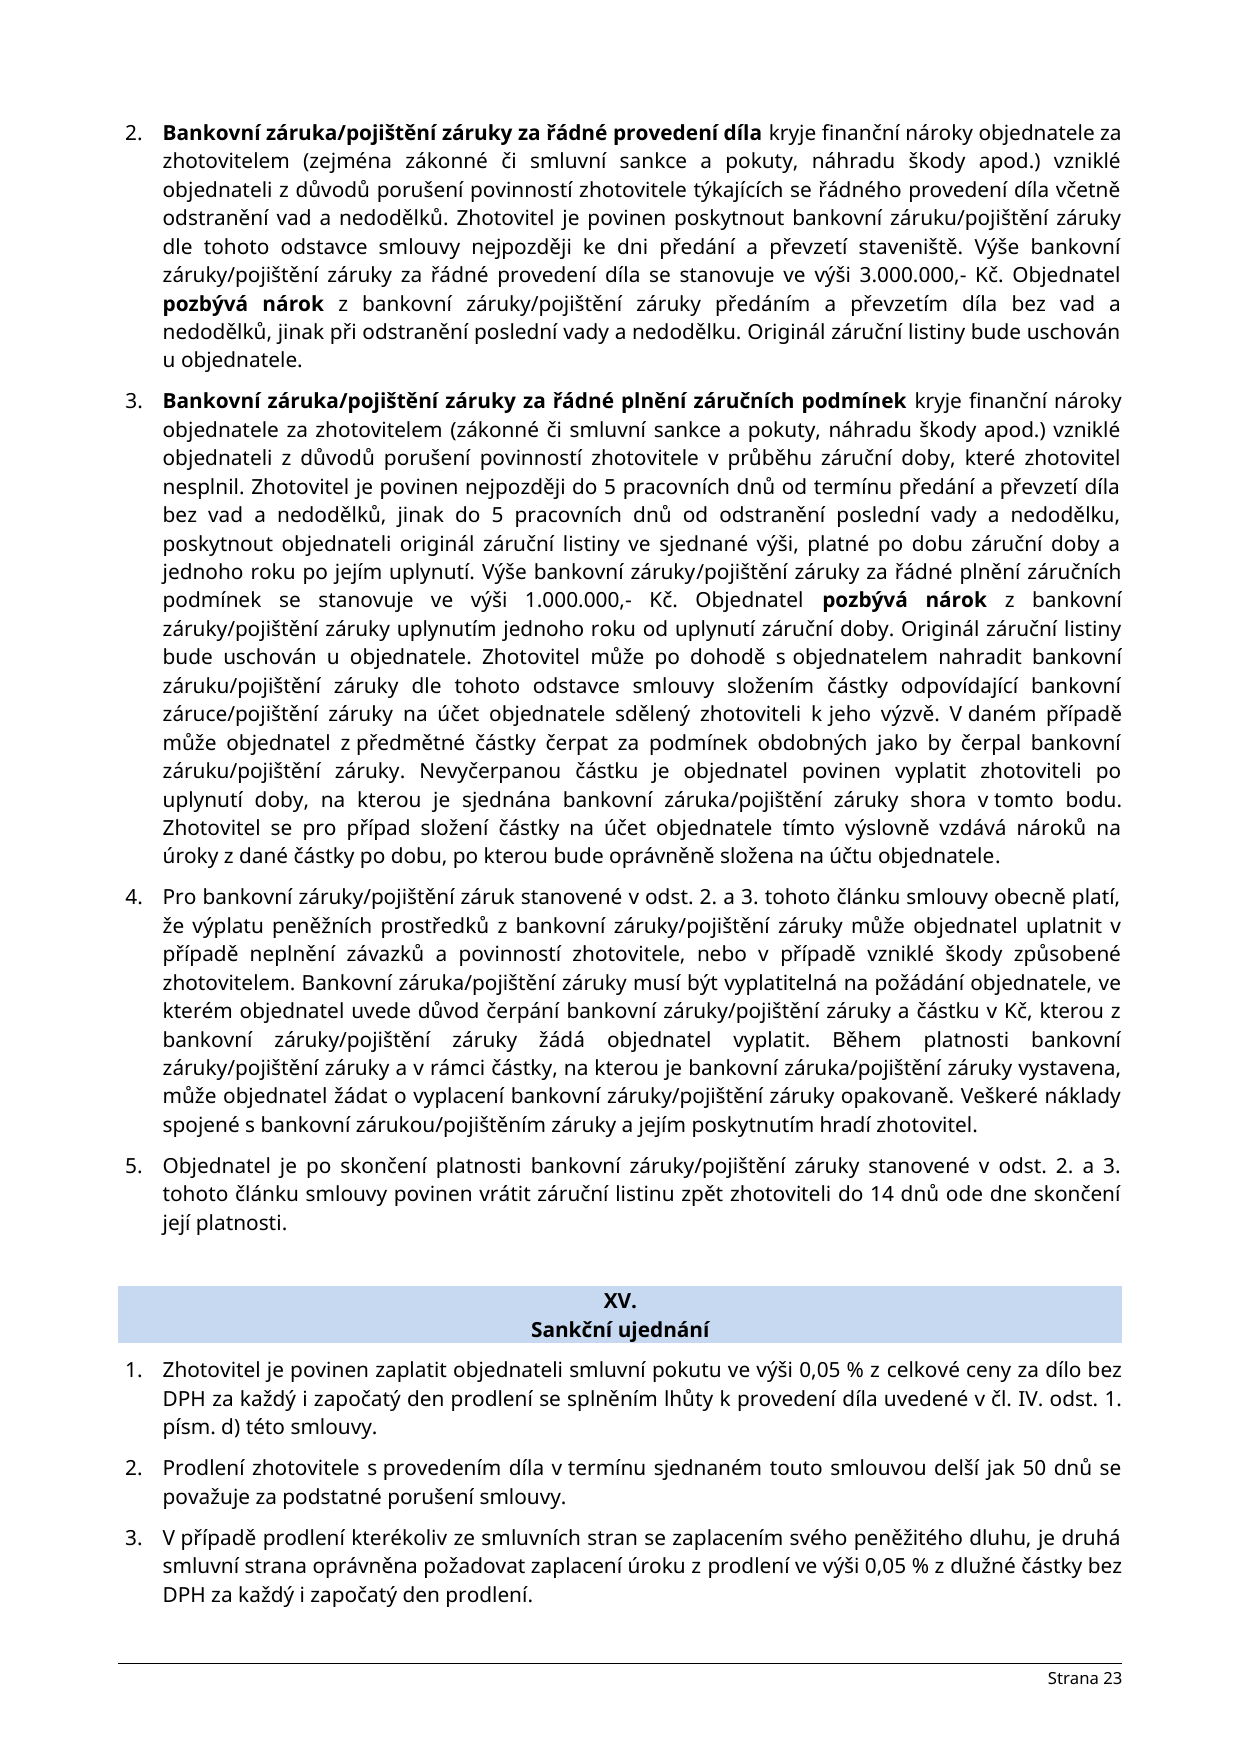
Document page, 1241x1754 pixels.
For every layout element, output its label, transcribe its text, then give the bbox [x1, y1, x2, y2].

text XV. [118, 1286, 1122, 1315]
list Zhotovitel je povinen zaplatit objednateli smluvní pokutu ve výši 0,05 % z celkové ceny za dílo bez DPH za každý i započatý den prodlení se splněním lhůty k provedení díla uvedené v čl. IV. odst. 1. písm. d) této smlouvy. [125, 1356, 1122, 1441]
list Prodlení zhotovitele s provedením díla v termínu sjednaném touto smlouvou delší jak 50 dnů se považuje za podstatné porušení smlouvy. [125, 1453, 1122, 1510]
list V případě prodlení kterékoliv ze smluvních stran se zaplacením svého peněžitého dluhu, je druhá smluvní strana oprávněna požadovat zaplacení úroku z prodlení ve výši 0,05 % z dlužné částky bez DPH za každý i započatý den prodlení. [125, 1523, 1122, 1608]
list Objednatel je po skončení platnosti bankovní záruky/pojištění záruky stanovené v odst. 2. a 3. tohoto článku smlouvy povinen vrátit záruční listinu zpět zhotoviteli do 14 dnů ode dne skončení její platnosti. [125, 1151, 1122, 1236]
list Bankovní záruka/pojištění záruky za řádné plnění záručních podmínek kryje finanční nároky objednatele za zhotovitelem (zákonné či smluvní sankce a pokuty, náhradu škody apod.) vzniklé objednateli z důvodů porušení povinností zhotovitele v průběhu záruční doby, které zhotovitel nesplnil. Zhotovitel je povinen nejpozději do 5 pracovních dnů od termínu předání a převzetí díla bez vad a nedodělků, jinak do 5 pracovních dnů od odstranění poslední vady a nedodělku, poskytnout objednateli originál záruční listiny ve sjednané výši, platné po dobu záruční doby a jednoho roku po jejím uplynutí. Výše bankovní záruky/pojištění záruky za řádné plnění záručních podmínek se stanovuje ve výši 1.000.000,- Kč. Objednatel pozbývá nárok z bankovní záruky/pojištění záruky uplynutím jednoho roku od uplynutí záruční doby. Originál záruční listiny bude uschován u objednatele. Zhotovitel může po dohodě s objednatelem nahradit bankovní záruku/pojištění záruky dle tohoto odstavce smlouvy složením částky odpovídající bankovní záruce/pojištění záruky na účet objednatele sdělený zhotoviteli k jeho výzvě. V daném případě může objednatel z předmětné částky čerpat za podmínek obdobných jako by čerpal bankovní záruku/pojištění záruky. Nevyčerpanou částku je objednatel povinen vyplatit zhotoviteli po uplynutí doby, na kterou je sjednána bankovní záruka/pojištění záruky shora v tomto bodu. Zhotovitel se pro případ složení částky na účet objednatele tímto výslovně vzdává nároků na úroky z dané částky po dobu, po kterou bude oprávněně složena na účtu objednatele. [125, 387, 1122, 870]
list Pro bankovní záruky/pojištění záruk stanovené v odst. 2. a 3. tohoto článku smlouvy obecně platí, že výplatu peněžních prostředků z bankovní záruky/pojištění záruky může objednatel uplatnit v případě neplnění závazků a povinností zhotovitele, nebo v případě vzniklé škody způsobené zhotovitelem. Bankovní záruka/pojištění záruky musí být vyplatitelná na požádání objednatele, ve kterém objednatel uvede důvod čerpání bankovní záruky/pojištění záruky a částku v Kč, kterou z bankovní záruky/pojištění záruky žádá objednatel vyplatit. Během platnosti bankovní záruky/pojištění záruky a v rámci částky, na kterou je bankovní záruka/pojištění záruky vystavena, může objednatel žádat o vyplacení bankovní záruky/pojištění záruky opakovaně. Veškeré náklady spojené s bankovní zárukou/pojištěním záruky a jejím poskytnutím hradí zhotovitel. [125, 882, 1122, 1138]
list Bankovní záruka/pojištění záruky za řádné provedení díla kryje finanční nároky objednatele za zhotovitelem (zejména zákonné či smluvní sankce a pokuty, náhradu škody apod.) vzniklé objednateli z důvodů porušení povinností zhotovitele týkajících se řádného provedení díla včetně odstranění vad a nedodělků. Zhotovitel je povinen poskytnout bankovní záruku/pojištění záruky dle tohoto odstavce smlouvy nejpozději ke dni předání a převzetí staveniště. Výše bankovní záruky/pojištění záruky za řádné provedení díla se stanovuje ve výši 3.000.000,- Kč. Objednatel pozbývá nárok z bankovní záruky/pojištění záruky předáním a převzetím díla bez vad a nedodělků, jinak při odstranění poslední vady a nedodělku. Originál záruční listiny bude uschován u objednatele. [125, 118, 1122, 374]
text Sankční ujednání [118, 1315, 1122, 1343]
